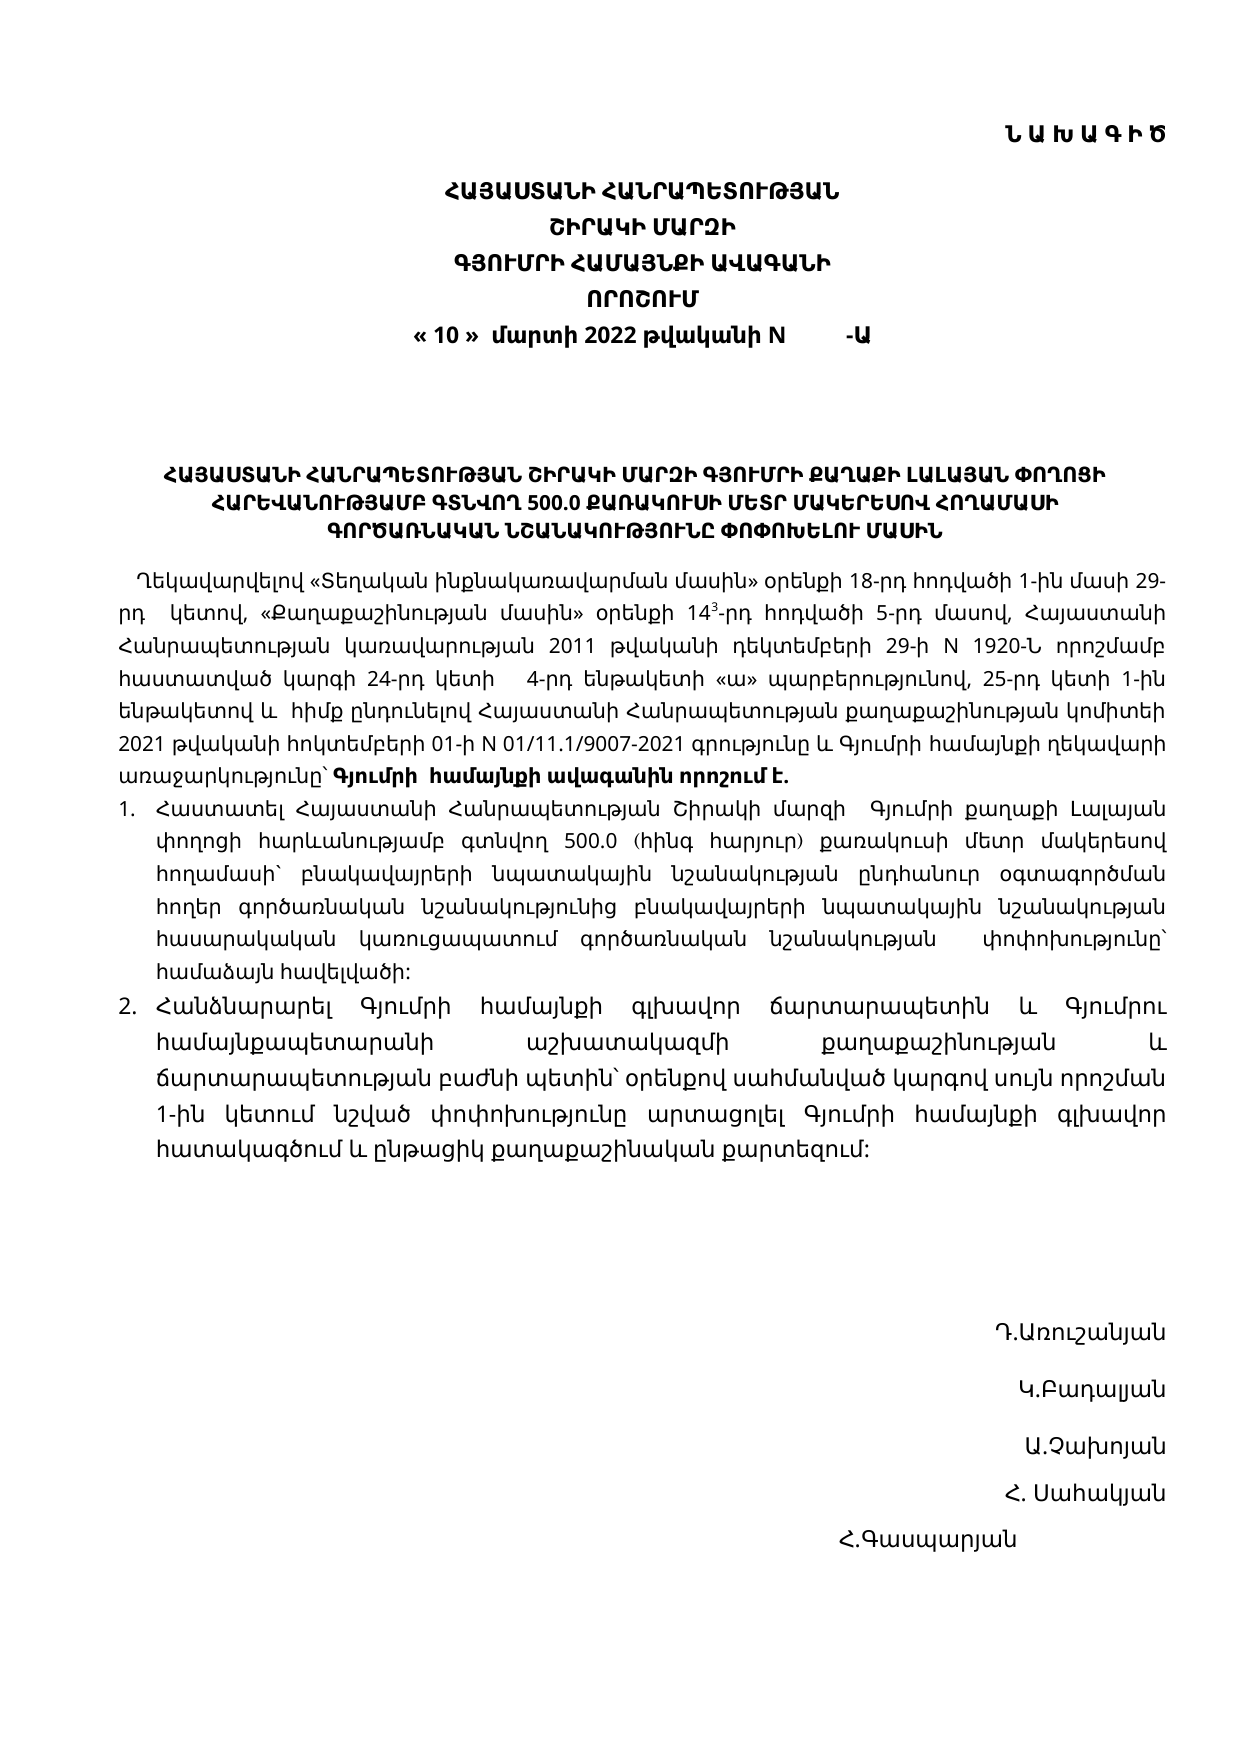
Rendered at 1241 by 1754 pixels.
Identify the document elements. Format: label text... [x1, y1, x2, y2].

text ՈՐՈՇՈՒՄ [118, 283, 1167, 314]
text Ա.Չախոյան [118, 1429, 1167, 1461]
text Կ.Բադալյան [156, 1373, 1167, 1404]
text Հ.Գասպարյան [118, 1523, 1167, 1554]
text Հ. Սահակյան [118, 1476, 1167, 1508]
text Դ.Առուշանյան [156, 1316, 1167, 1347]
list Հանձնարարել Գյումրի համայնքի գլխավոր ճարտարապետին և Գյումրու համայնքապետարանի աշխատակազմի քաղաքաշինության և ճարտարապետության բաժնի պետին՝ օրենքով սահմանված կարգով սույն որոշման 1-ին կետում նշված փոփոխությունը արտացոլել Գյումրի համայնքի գլխավոր հատակագծում և ընթացիկ քաղաքաշինական քարտեզում: [118, 990, 1167, 1165]
list Հաստատել Հայաստանի Հանրապետության Շիրակի մարզի Գյումրի քաղաքի Լալայան փողոցի հարևանությամբ գտնվող 500.0 հինգ հարյուր քառակուսի մետր մակերեսով հողամասի` բնակավայրերի նպատակային նշանակության ընդհանուր օգտագործման հողեր գործառնական նշանակությունից բնակավայրերի նպատակային նշանակության հասարակական կառուցապատում գործառնական նշանակության փոփոխությունը՝ համաձայն հավելվածի: [118, 794, 1167, 986]
text ՇԻՐԱԿԻ ՄԱՐԶԻ [118, 211, 1167, 242]
text Ղեկավարվելով «Տեղական ինքնակառավարման մասին» օրենքի 18-րդ հոդվածի 1-ին մասի 29-րդ կետով, «Քաղաքաշինության մասին» օրենքի 143-րդ հոդվածի 5-րդ մասով, Հայաստանի Հանրապետության կառավարության 2011 թվականի դեկտեմբերի 29-ի N 1920-Ն որոշմամբ հաստատված կարգի 24-րդ կետի 4-րդ ենթակետի «ա» պարբերությունով, 25-րդ կետի 1-ին ենթակետով և հիմք ընդունելով Հայաստանի Հանրապետության քաղաքաշինության կոմիտեի 2021 թվականի հոկտեմբերի 01-ի N 01/11.1/9007-2021 գրությունը և Գյումրի համայնքի ղեկավարի առաջարկությունը՝ Գյումրի համայնքի ավագանին որոշում է. [118, 566, 1167, 790]
text ՀԱՅԱՍՏԱՆԻ ՀԱՆՐԱՊԵՏՈՒԹՅԱՆ [118, 175, 1167, 206]
text Ն Ա Խ Ա Գ Ի Ծ [118, 118, 1167, 149]
text ՀԱՅԱՍՏԱՆԻ ՀԱՆՐԱՊԵՏՈՒԹՅԱՆ ՇԻՐԱԿԻ ՄԱՐԶԻ ԳՅՈՒՄՐԻ ՔԱՂԱՔԻ ԼԱԼԱՅԱՆ ՓՈՂՈՑԻ ՀԱՐԵՎԱՆՈՒԹՅԱՄԲ ԳՏՆՎՈՂ 500.0 ՔԱՌԱԿՈՒՍԻ ՄԵՏՐ ՄԱԿԵՐԵՍՈՎ ՀՈՂԱՄԱՍԻ ԳՈՐԾԱՌՆԱԿԱՆ ՆՇԱՆԱԿՈՒԹՅՈՒՆԸ ՓՈՓՈԽԵԼՈՒ ՄԱՍԻՆ [133, 460, 1137, 545]
text « 10 » մարտի 2022 թվականի N -Ա [118, 319, 1167, 350]
text ԳՅՈՒՄՐԻ ՀԱՄԱՅՆՔԻ ԱՎԱԳԱՆԻ [118, 247, 1167, 278]
